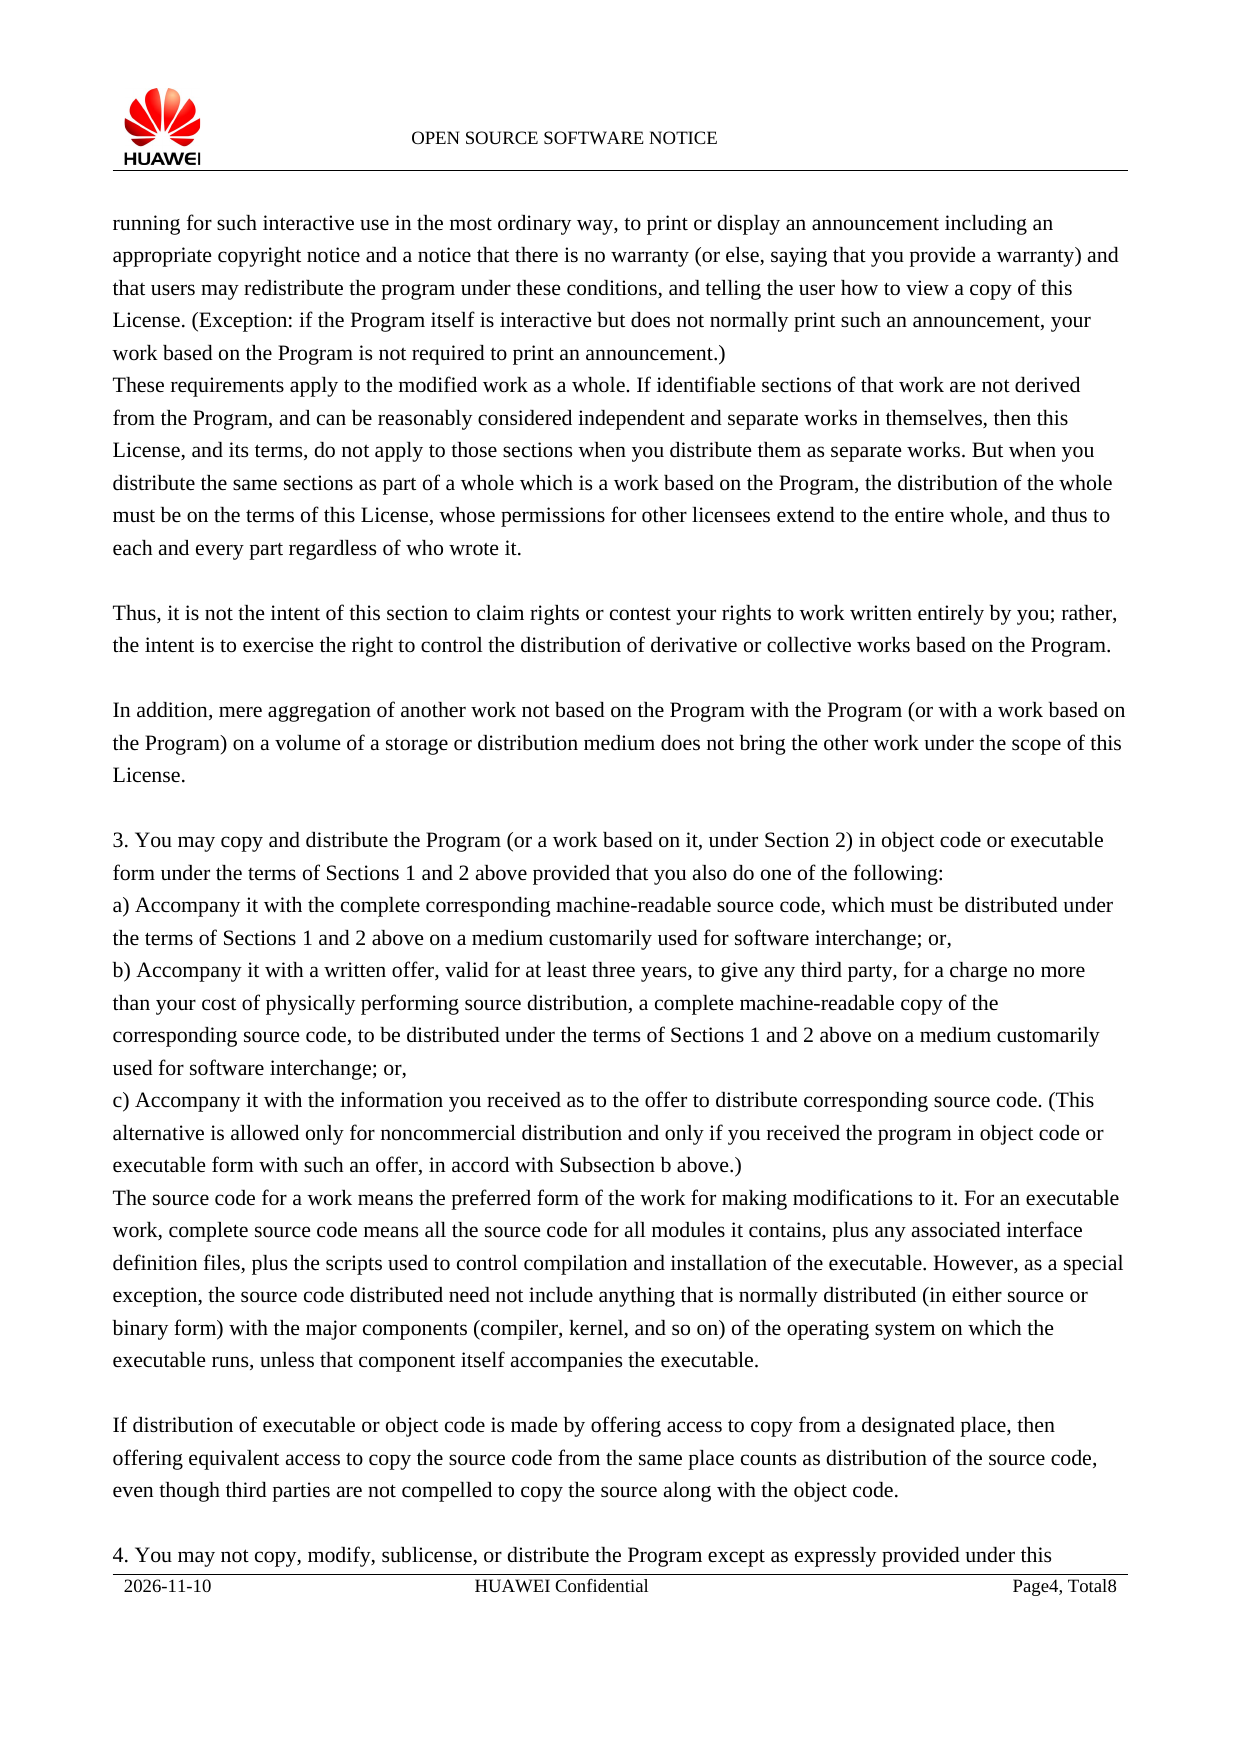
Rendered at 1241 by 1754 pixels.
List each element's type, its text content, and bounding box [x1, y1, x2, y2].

picture [124, 88, 201, 165]
